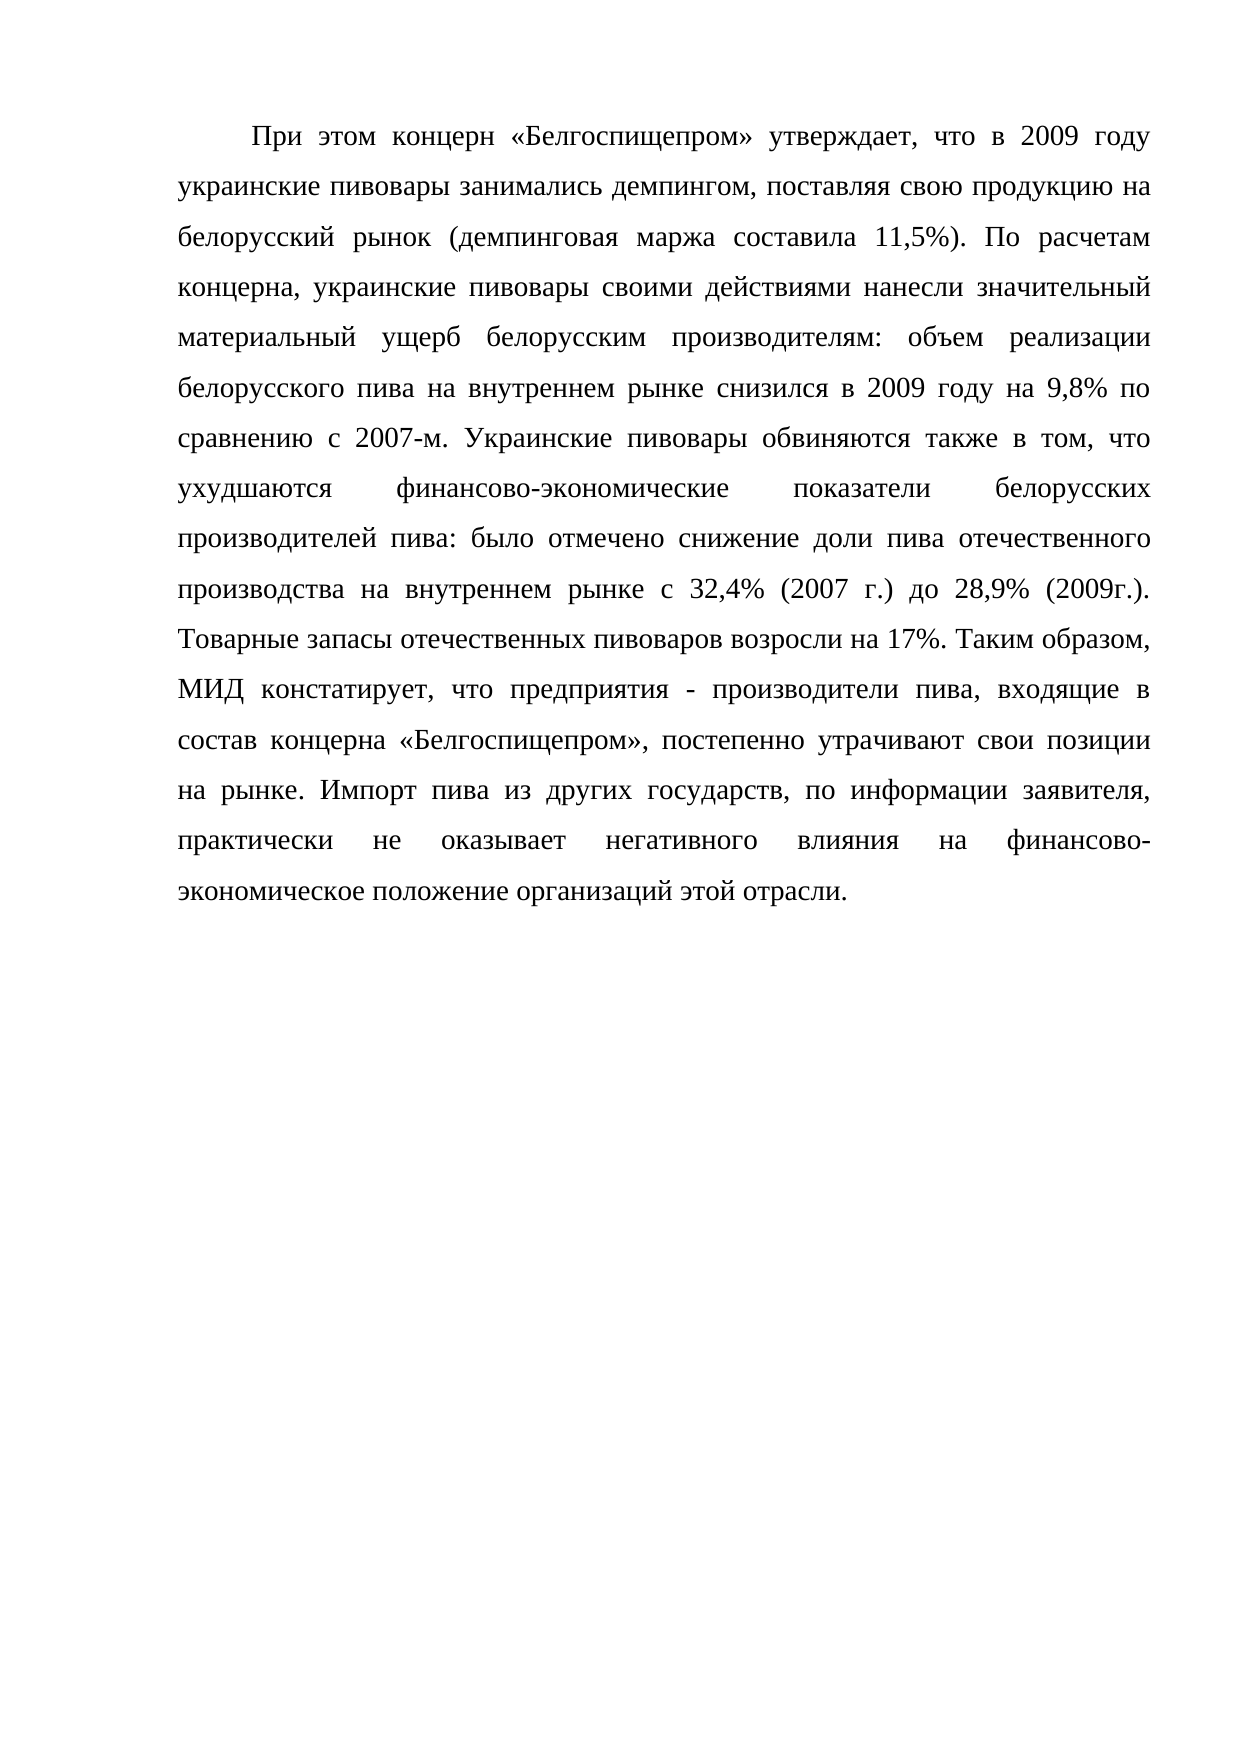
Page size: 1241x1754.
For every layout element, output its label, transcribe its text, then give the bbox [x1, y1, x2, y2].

text При этом концерн «Белгоспищепром» утверждает, что в 2009 году украинские пивовары занимались демпингом, поставляя свою продукцию на белорусский рынок (демпинговая маржа составила 11,5%). По расчетам концерна, украинские пивовары своими действиями нанесли значительный материальный ущерб белорусским производителям: объем реализации белорусского пива на внутреннем рынке снизился в 2009 году на 9,8% по сравнению с 2007-м. Украинские пивовары обвиняются также в том, что ухудшаются финансово-экономические показатели белорусских производителей пива: было отмечено снижение доли пива отечественного производства на внутреннем рынке с 32,4% (.) до 28,9% (2009г.). Товарные запасы отечественных пивоваров возросли на 17%. Таким образом, МИД констатирует, что предприятия - производители пива, входящие в состав концерна «Белгоспищепром», постепенно утрачивают свои позиции на рынке. Импорт пива из других государств, по информации заявителя, практически не оказывает негативного влияния на финансово- экономическое положение организаций этой отрасли. [177, 118, 1152, 906]
